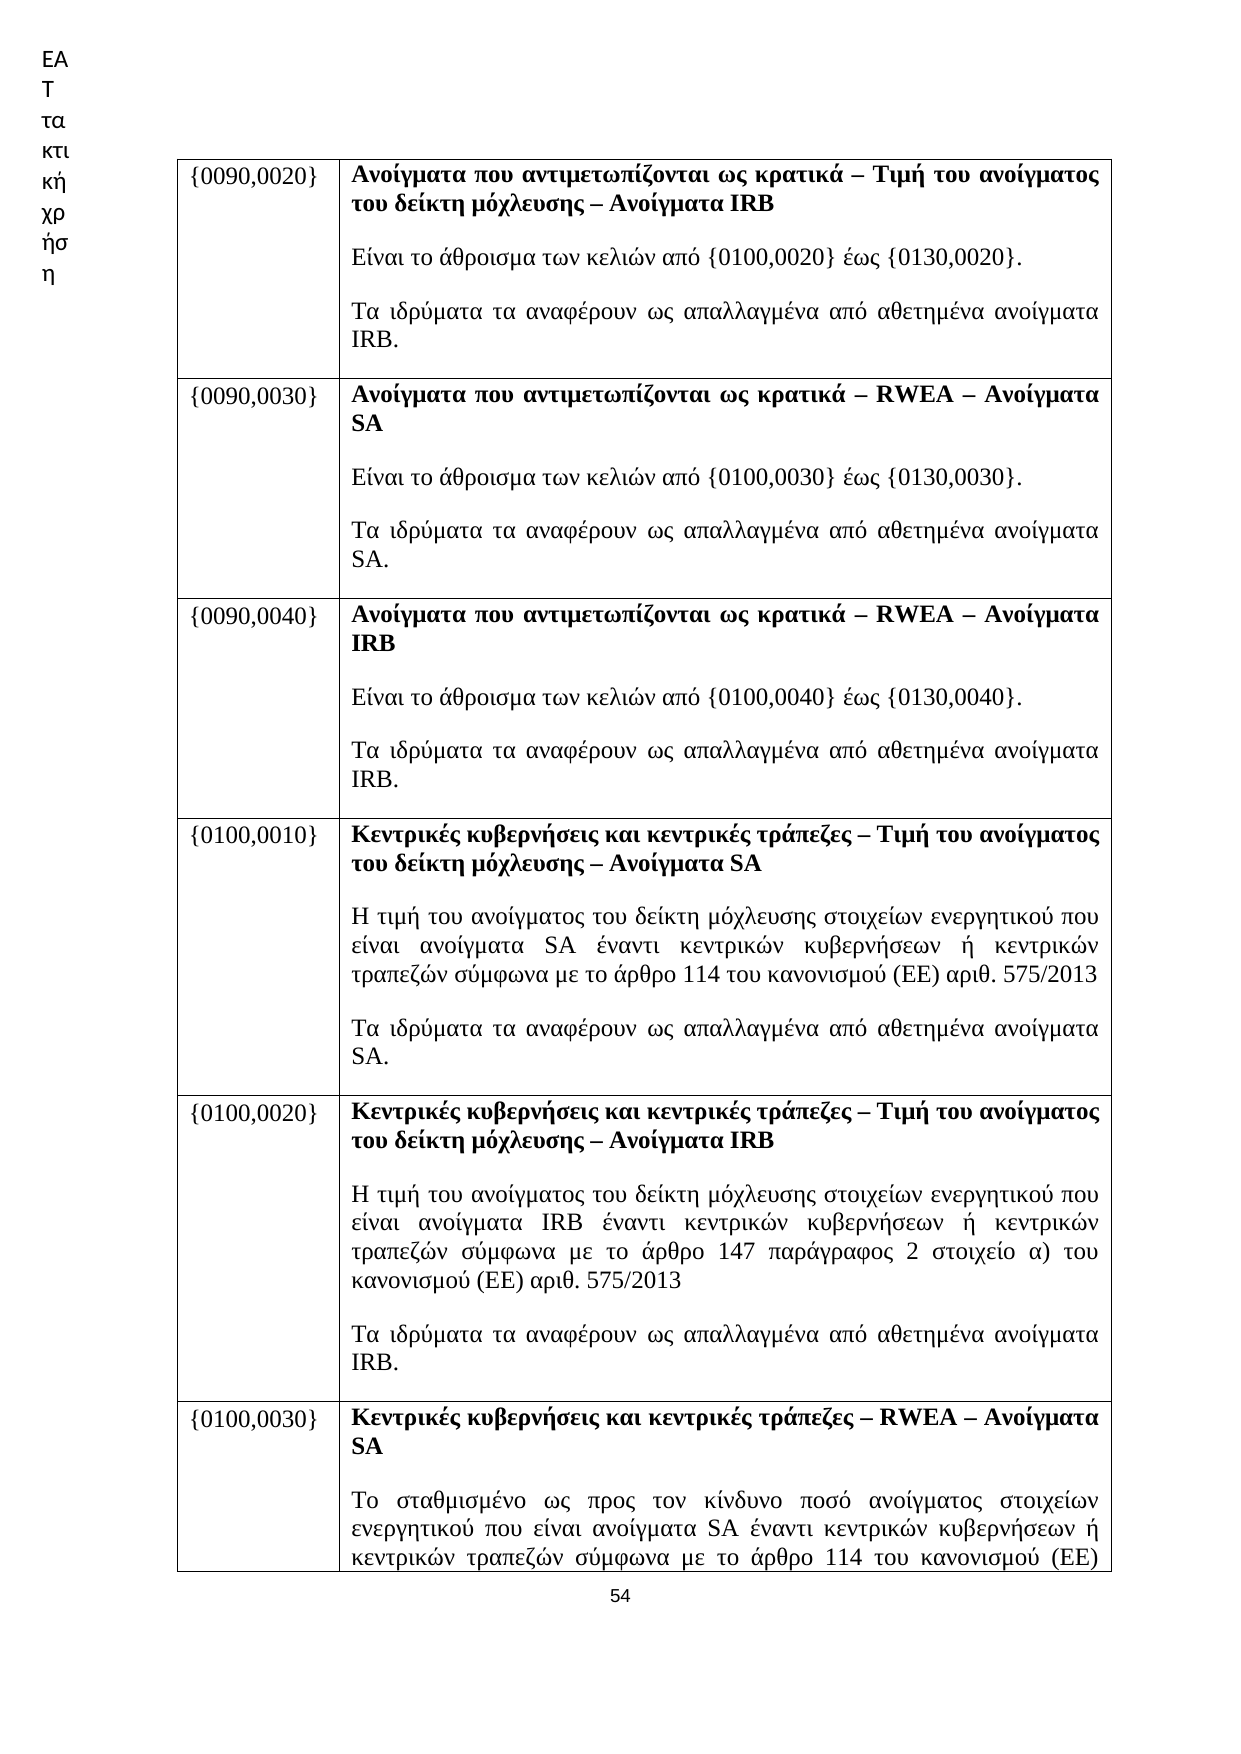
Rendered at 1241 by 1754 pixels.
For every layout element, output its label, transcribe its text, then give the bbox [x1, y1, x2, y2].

table_cell {0100,0010} [178, 819, 339, 1095]
table_cell {0090,0040} [178, 599, 339, 818]
table_cell Ανοίγματα που αντιμετωπίζονται ως κρατικά – Τιμή του ανοίγματος του δείκτη μόχλευσης – Ανοίγματα IRB Είναι το άθροισμα των κελιών από {0100,0020} έως {0130,0020}. Τα ιδρύματα τα αναφέρουν ως απαλλαγμένα από αθετημένα ανοίγματα IRB. [340, 160, 1111, 378]
table_cell {0090,0030} [178, 379, 339, 598]
table_cell {0100,0030} [178, 1402, 339, 1571]
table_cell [340, 1402, 1111, 1571]
table_cell Κεντρικές κυβερνήσεις και κεντρικές τράπεζες – Τιμή του ανοίγματος του δείκτη μόχλευσης – Ανοίγματα IRB Η τιμή του ανοίγματος του δείκτη μόχλευσης στοιχείων ενεργητικού που είναι ανοίγματα IRB έναντι κεντρικών κυβερνήσεων ή κεντρικών τραπεζών σύμφωνα με το άρθρο 147 παράγραφος 2 στοιχείο α) του κανονισμού (ΕΕ) αριθ. 575/2013 Τα ιδρύματα τα αναφέρουν ως απαλλαγμένα από αθετημένα ανοίγματα IRB. [340, 1096, 1111, 1401]
table_cell {0090,0020} [178, 160, 339, 378]
table_cell Ανοίγματα που αντιμετωπίζονται ως κρατικά – RWEA – Ανοίγματα IRB Είναι το άθροισμα των κελιών από {0100,0040} έως {0130,0040}. Τα ιδρύματα τα αναφέρουν ως απαλλαγμένα από αθετημένα ανοίγματα IRB. [340, 599, 1111, 818]
table_cell {0100,0020} [178, 1096, 339, 1401]
table_cell Κεντρικές κυβερνήσεις και κεντρικές τράπεζες – Τιμή του ανοίγματος του δείκτη μόχλευσης – Ανοίγματα SA Η τιμή του ανοίγματος του δείκτη μόχλευσης στοιχείων ενεργητικού που είναι ανοίγματα SA έναντι κεντρικών κυβερνήσεων ή κεντρικών τραπεζών σύμφωνα με το άρθρο 114 του κανονισμού (ΕΕ) αριθ. 575/2013 Τα ιδρύματα τα αναφέρουν ως απαλλαγμένα από αθετημένα ανοίγματα SA. [340, 819, 1111, 1095]
table_cell Ανοίγματα που αντιμετωπίζονται ως κρατικά – RWEA – Ανοίγματα SA Είναι το άθροισμα των κελιών από {0100,0030} έως {0130,0030}. Τα ιδρύματα τα αναφέρουν ως απαλλαγμένα από αθετημένα ανοίγματα SA. [340, 379, 1111, 598]
